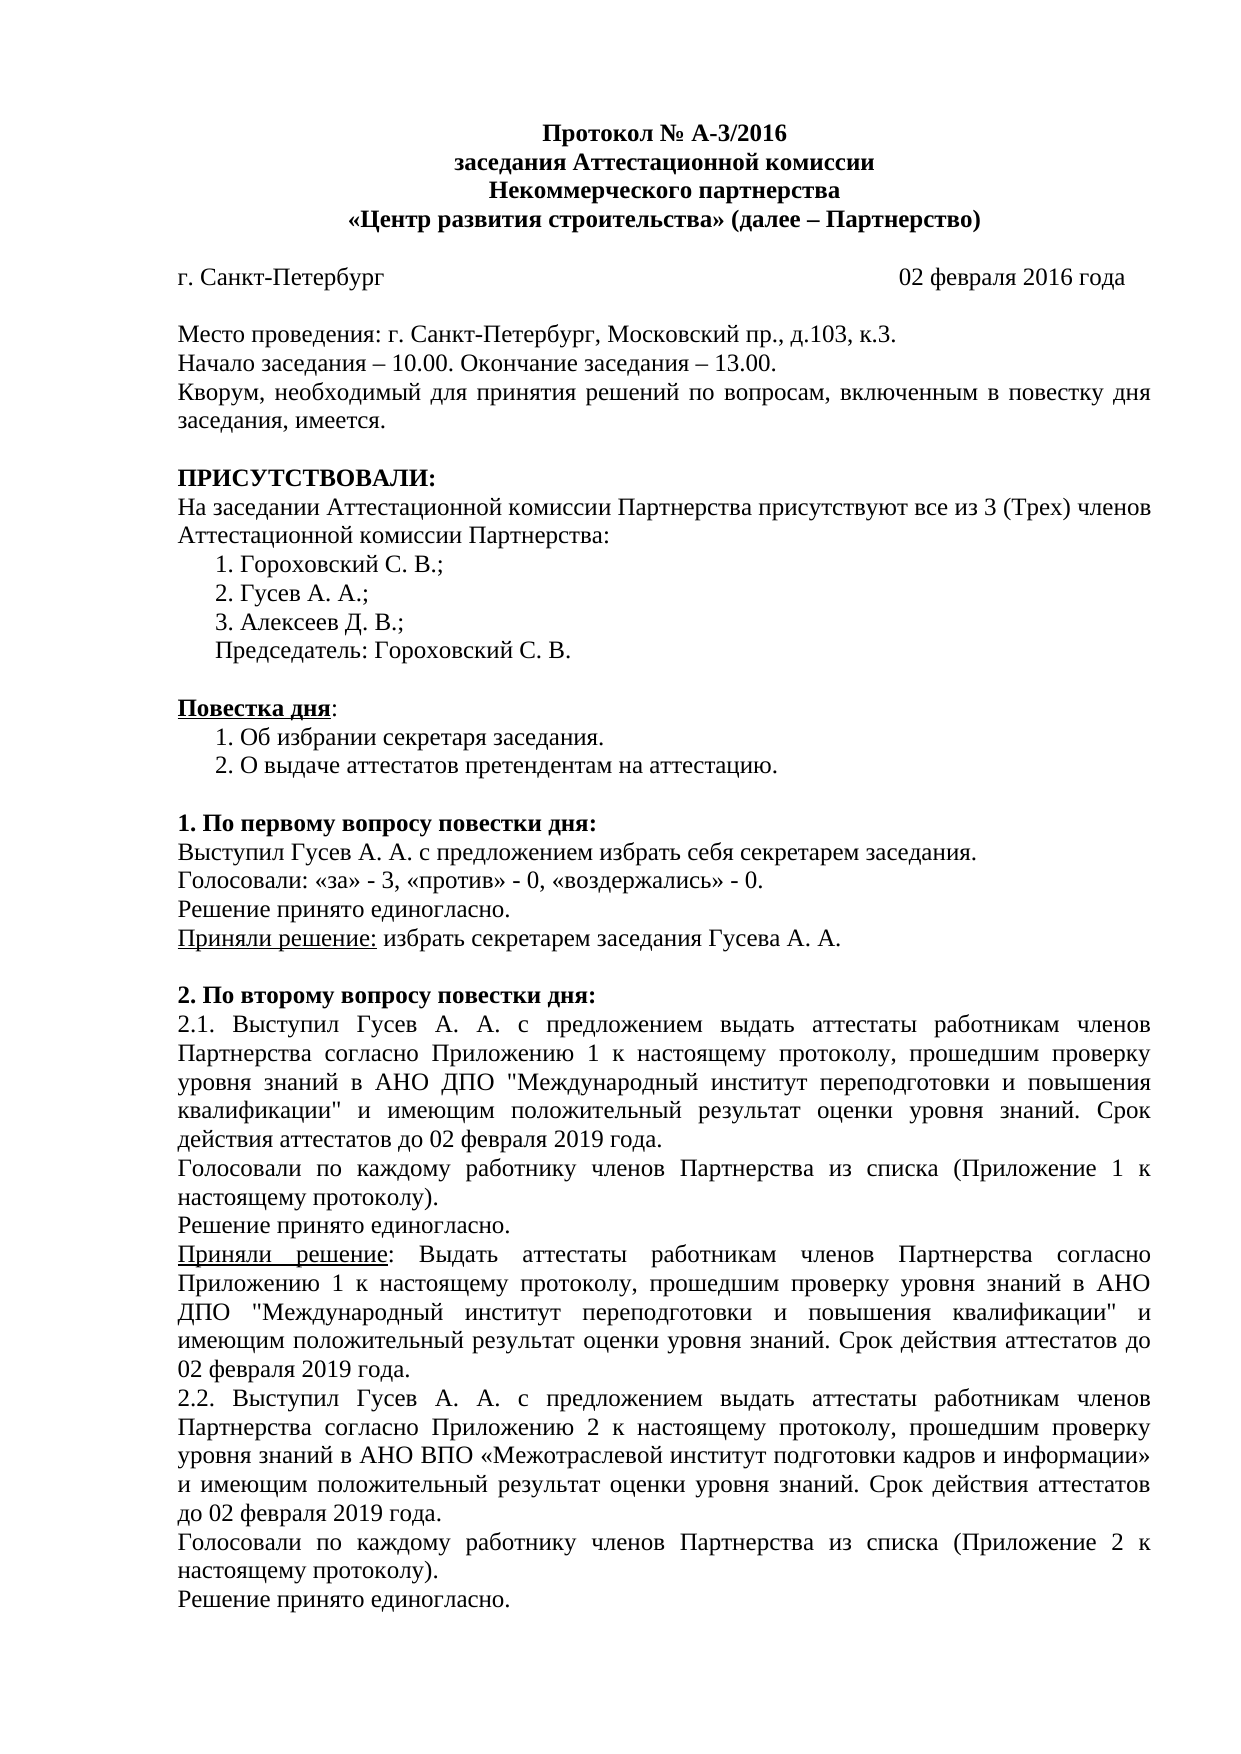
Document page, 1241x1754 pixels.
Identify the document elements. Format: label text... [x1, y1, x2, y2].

text Выступил Гусев А. А. с предложением избрать себя секретарем заседания. [177, 837, 1152, 866]
text Протокол № А-3/2016 [177, 118, 1152, 147]
text 1. По первому вопросу повестки дня: [177, 808, 1152, 837]
text 2. О выдаче аттестатов претендентам на аттестацию. [215, 751, 1152, 779]
text заседания Аттестационной комиссии [177, 147, 1152, 176]
text «Центр развития строительства» (далее – Партнерство) [177, 204, 1152, 233]
text Председатель: Гороховский С. В. [215, 636, 1152, 664]
text На заседании Аттестационной комиссии Партнерства присутствуют все из 3 (Трех) членов Аттестационной комиссии Партнерства: [177, 492, 1152, 549]
text Голосовали по каждому работнику членов Партнерства из списка (Приложение 1 к настоящему протоколу). [177, 1153, 1152, 1211]
text г. Санкт-Петербург 02 февраля 2016 года [177, 262, 1152, 291]
text Некоммерческого партнерства [177, 176, 1152, 204]
text Место проведения: г. Санкт-Петербург, Московский пр., д.103, к.3. [177, 319, 1152, 348]
text 1. Гороховский С. В.; [215, 549, 1152, 578]
text Приняли решение: избрать секретарем заседания Гусева А. А. [177, 923, 1152, 952]
text Начало заседания – 10.00. Окончание заседания – 13.00. [177, 348, 1152, 377]
text ПРИСУТСТВОВАЛИ: [177, 463, 1152, 492]
text 2.2. Выступил Гусев А. А. с предложением выдать аттестаты работникам членов Партнерства согласно Приложению 2 к настоящему протоколу, прошедшим проверку уровня знаний в АНО ВПО «Межотраслевой институт подготовки кадров и информации» и имеющим положительный результат оценки уровня знаний. Срок действия аттестатов до 02 февраля 2019 года. [177, 1383, 1152, 1527]
text 2. По второму вопросу повестки дня: [177, 981, 1152, 1009]
text Голосовали по каждому работнику членов Партнерства из списка (Приложение 2 к настоящему протоколу). [177, 1527, 1152, 1584]
text Голосовали: «за» - 3, «против» - 0, «воздержались» - 0. [177, 866, 1152, 894]
text Решение принято единогласно. [177, 1584, 1152, 1613]
text 2.1. Выступил Гусев А. А. с предложением выдать аттестаты работникам членов Партнерства согласно Приложению 1 к настоящему протоколу, прошедшим проверку уровня знаний в АНО ДПО "Международный институт переподготовки и повышения квалификации" и имеющим положительный результат оценки уровня знаний. Срок действия аттестатов до 02 февраля 2019 года. [177, 1009, 1152, 1153]
text Повестка дня: [177, 693, 1152, 722]
text Решение принято единогласно. [177, 894, 1152, 923]
text 3. Алексеев Д. В.; [215, 607, 1152, 636]
text 1. Об избрании секретаря заседания. [215, 722, 1152, 751]
text Приняли решение: Выдать аттестаты работникам членов Партнерства согласно Приложению 1 к настоящему протоколу, прошедшим проверку уровня знаний в АНО ДПО "Международный институт переподготовки и повышения квалификации" и имеющим положительный результат оценки уровня знаний. Срок действия аттестатов до 02 февраля 2019 года. [177, 1239, 1152, 1383]
text Кворум, необходимый для принятия решений по вопросам, включенным в повестку дня заседания, имеется. [177, 377, 1152, 434]
text 2. Гусев А. А.; [215, 578, 1152, 607]
text Решение принято единогласно. [177, 1211, 1152, 1239]
